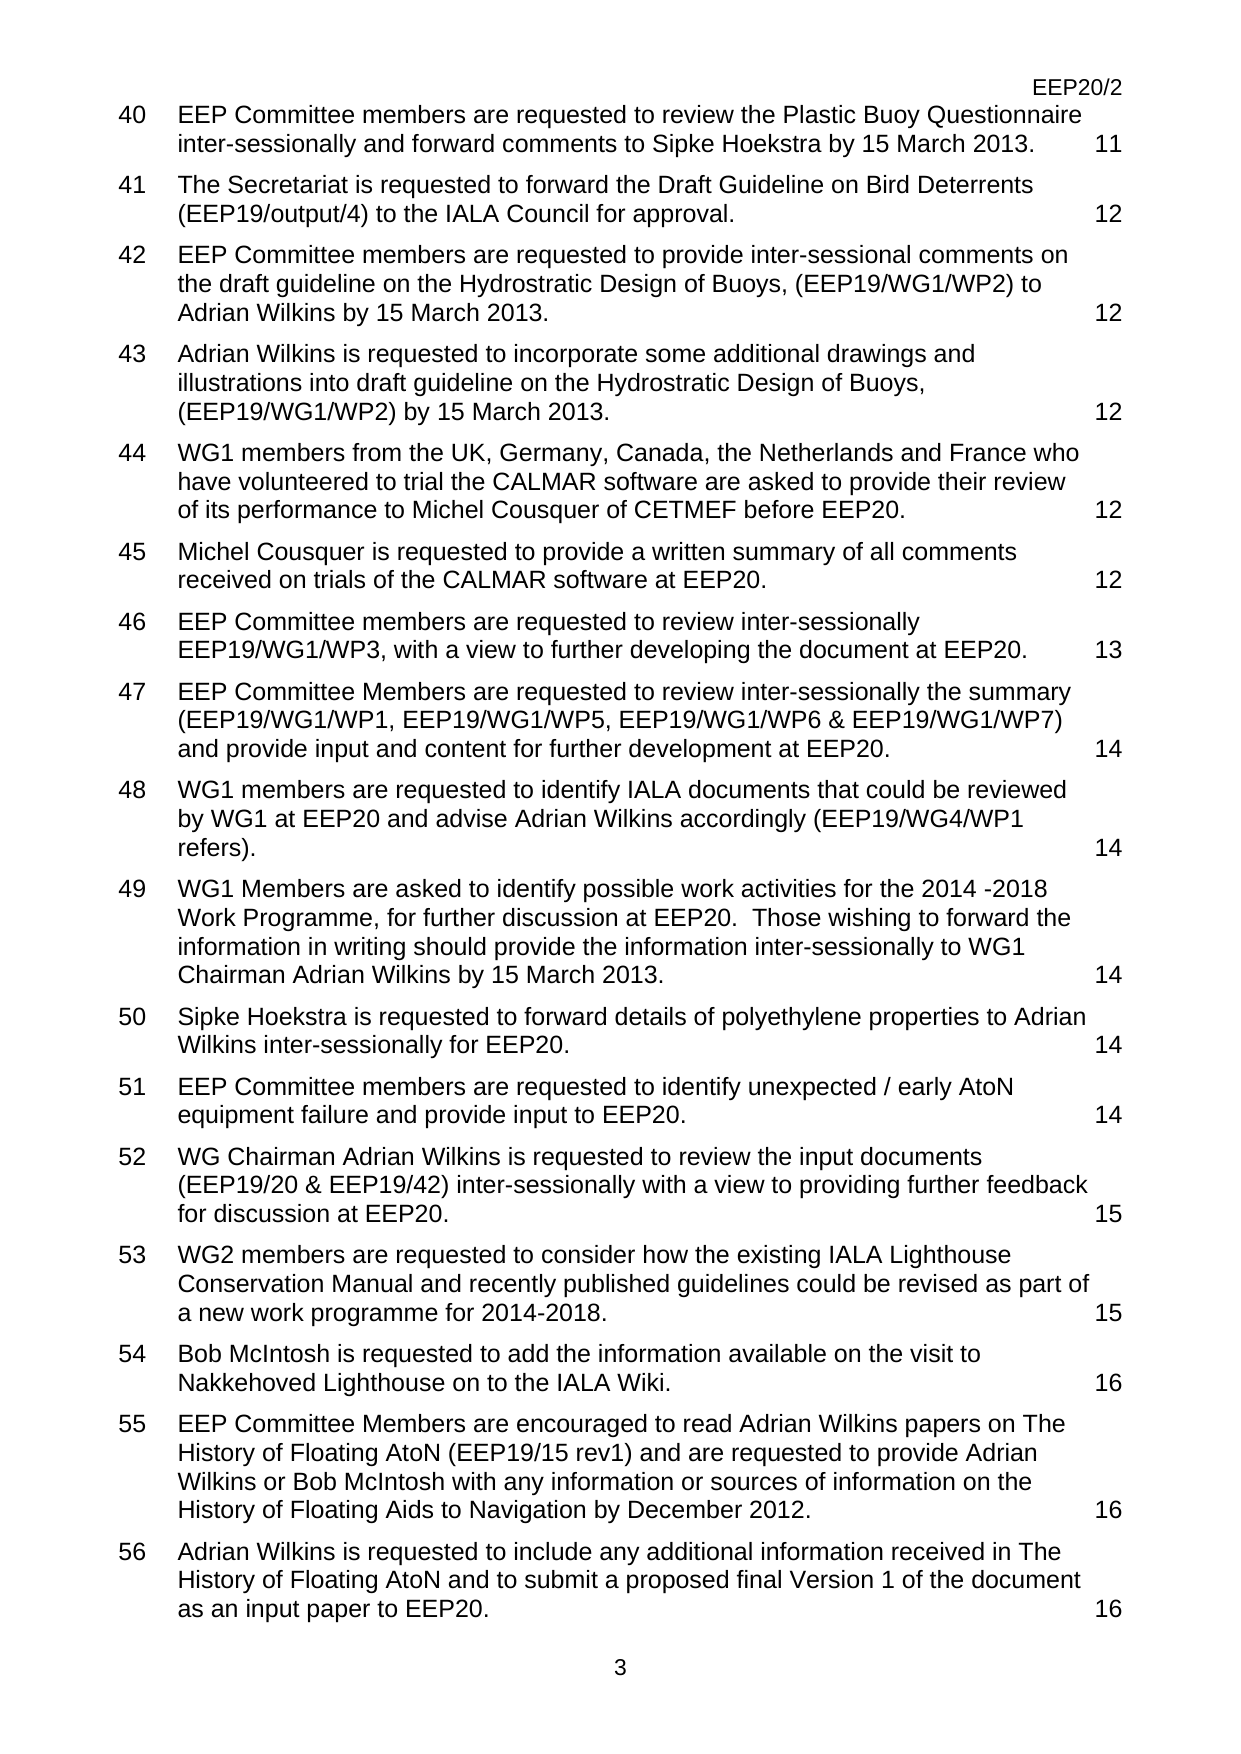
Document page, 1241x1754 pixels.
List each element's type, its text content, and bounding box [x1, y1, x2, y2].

text 49 WG1 Members are asked to identify possible work activities for the 2014 -2018 Work Programme, for further discussion at EEP20. Those wishing to forward the information in writing should provide the information inter-sessionally to WG1 Chairman Adrian Wilkins by 15 March 2013. 14 [118, 874, 1093, 989]
text 42 EEP Committee members are requested to provide inter-sessional comments on the draft guideline on the Hydrostratic Design of Buoys, (EEP19/WG1/WP2) to Adrian Wilkins by 15 March 2013. 12 [118, 240, 1093, 326]
text 51 EEP Committee members are requested to identify unexpected / early AtoN equipment failure and provide input to EEP20. 14 [118, 1071, 1093, 1129]
text 46 EEP Committee members are requested to review inter-sessionally EEP19/WG1/WP3, with a view to further developing the document at EEP20. 13 [118, 606, 1093, 664]
text 40 EEP Committee members are requested to review the Plastic Buoy Questionnaire inter-sessionally and forward comments to Sipke Hoekstra by 15 March 2013. 11 [118, 100, 1093, 158]
text 41 The Secretariat is requested to forward the Draft Guideline on Bird Deterrents (EEP19/output/4) to the IALA Council for approval. 12 [118, 170, 1093, 228]
text 43 Adrian Wilkins is requested to incorporate some additional drawings and illustrations into draft guideline on the Hydrostratic Design of Buoys, (EEP19/WG1/WP2) by 15 March 2013. 12 [118, 339, 1093, 425]
text 52 WG Chairman Adrian Wilkins is requested to review the input documents (EEP19/20 & EEP19/42) inter-sessionally with a view to providing further feedback for discussion at EEP20. 15 [118, 1141, 1093, 1228]
text 45 Michel Cousquer is requested to provide a written summary of all comments received on trials of the CALMAR software at EEP20. 12 [118, 536, 1093, 594]
text 50 Sipke Hoekstra is requested to forward details of polyethylene properties to Adrian Wilkins inter-sessionally for EEP20. 14 [118, 1001, 1093, 1059]
text 55 EEP Committee Members are encouraged to read Adrian Wilkins papers on The History of Floating AtoN (EEP19/15 rev1) and are requested to provide Adrian Wilkins or Bob McIntosh with any information or sources of information on the History of Floating Aids to Navigation by December 2012. 16 [118, 1409, 1093, 1524]
text 44 WG1 members from the UK, Germany, Canada, the Netherlands and France who have volunteered to trial the CALMAR software are asked to provide their review of its performance to Michel Cousquer of CETMEF before EEP20. 12 [118, 438, 1093, 524]
text 47 EEP Committee Members are requested to review inter-sessionally the summary (EEP19/WG1/WP1, EEP19/WG1/WP5, EEP19/WG1/WP6 & EEP19/WG1/WP7) and provide input and content for further development at EEP20. 14 [118, 676, 1093, 763]
text 53 WG2 members are requested to consider how the existing IALA Lighthouse Conservation Manual and recently published guidelines could be revised as part of a new work programme for 2014-2018. 15 [118, 1240, 1093, 1326]
text 56 Adrian Wilkins is requested to include any additional information received in The History of Floating AtoN and to submit a proposed final Version 1 of the document as an input paper to EEP20. 16 [118, 1536, 1093, 1623]
text 48 WG1 members are requested to identify IALA documents that could be reviewed by WG1 at EEP20 and advise Adrian Wilkins accordingly (EEP19/WG4/WP1 refers). 14 [118, 775, 1093, 861]
text 54 Bob McIntosh is requested to add the information available on the visit to Nakkehoved Lighthouse on to the IALA Wiki. 16 [118, 1339, 1093, 1396]
